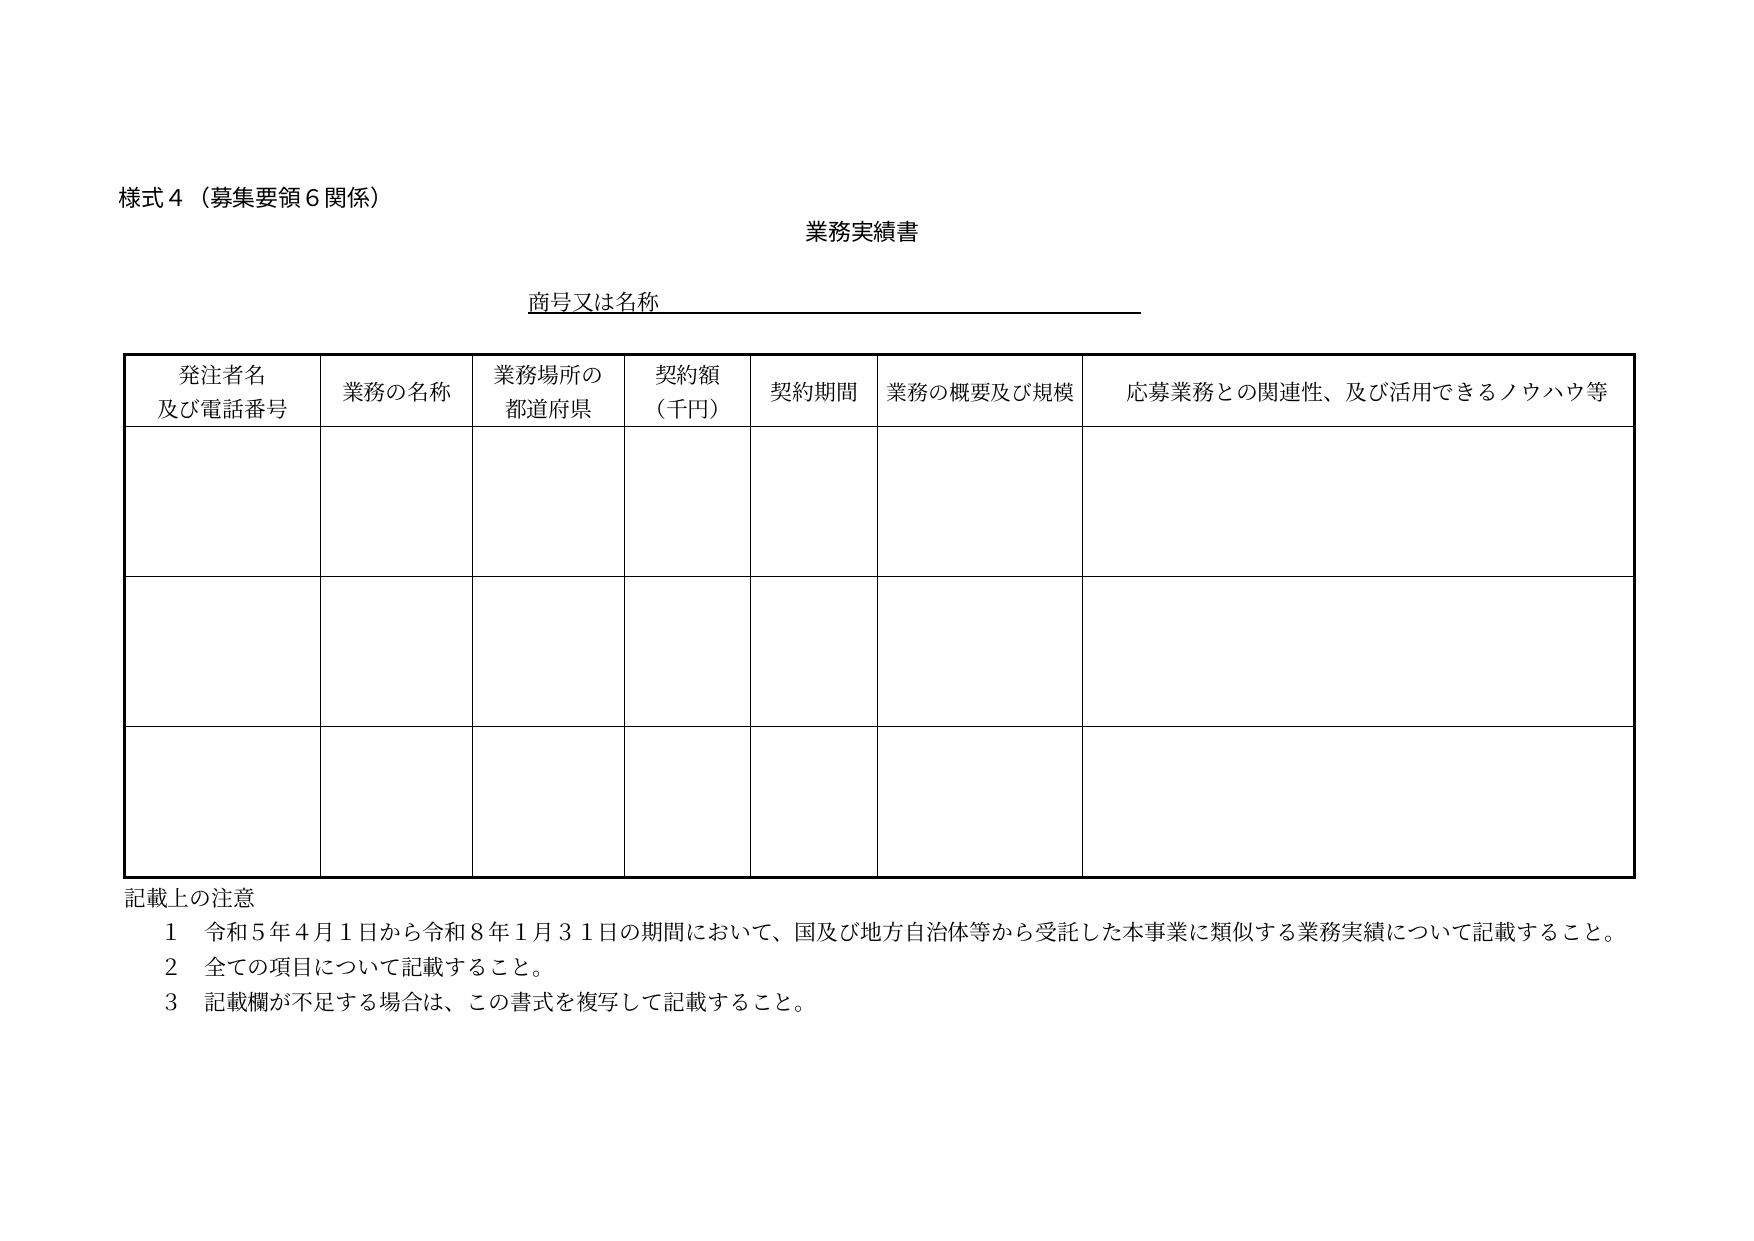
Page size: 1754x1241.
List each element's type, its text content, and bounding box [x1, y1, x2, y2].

table_header 業務の名称 [321, 356, 472, 426]
table_header 応募業務との関連性、及び活用できるノウハウ等 [1083, 356, 1633, 426]
table_cell [126, 727, 320, 876]
table_cell [751, 577, 877, 726]
text 業務実績書 [118, 213, 1606, 248]
table_cell [878, 427, 1082, 576]
table_header 契約期間 [751, 356, 877, 426]
table_header 業務の概要及び規模 [878, 356, 1082, 426]
table_cell [321, 577, 472, 726]
table_cell [751, 427, 877, 576]
text ２ 全ての項目について記載すること。 [160, 949, 1606, 984]
table_cell [473, 577, 624, 726]
table_cell [625, 727, 750, 876]
table_cell [751, 727, 877, 876]
table_cell [473, 427, 624, 576]
text 記載上の注意 [118, 879, 1606, 914]
table_cell [625, 577, 750, 726]
table_header 発注者名 及び電話番号 [126, 356, 320, 426]
table_cell [126, 577, 320, 726]
table_cell [321, 727, 472, 876]
table_cell [1083, 577, 1633, 726]
text 商号又は名称 [118, 283, 1606, 318]
table_cell [878, 577, 1082, 726]
table_cell [126, 427, 320, 576]
text １ 令和５年４月１日から令和８年１月３１日の期間において、国及び地方自治体等から受託した本事業に類似する業務実績について記載すること。 [160, 914, 1606, 949]
table_cell [321, 427, 472, 576]
table_cell [1083, 427, 1633, 576]
table_header 業務場所の 都道府県 [473, 356, 624, 426]
table_cell [625, 427, 750, 576]
text ３ 記載欄が不足する場合は、この書式を複写して記載すること。 [160, 984, 1606, 1019]
table_header 契約額 （千円） [625, 356, 750, 426]
table_cell [1083, 727, 1633, 876]
table_cell [473, 727, 624, 876]
table_cell [878, 727, 1082, 876]
subtitle 様式４（募集要領６関係） [118, 178, 1606, 213]
